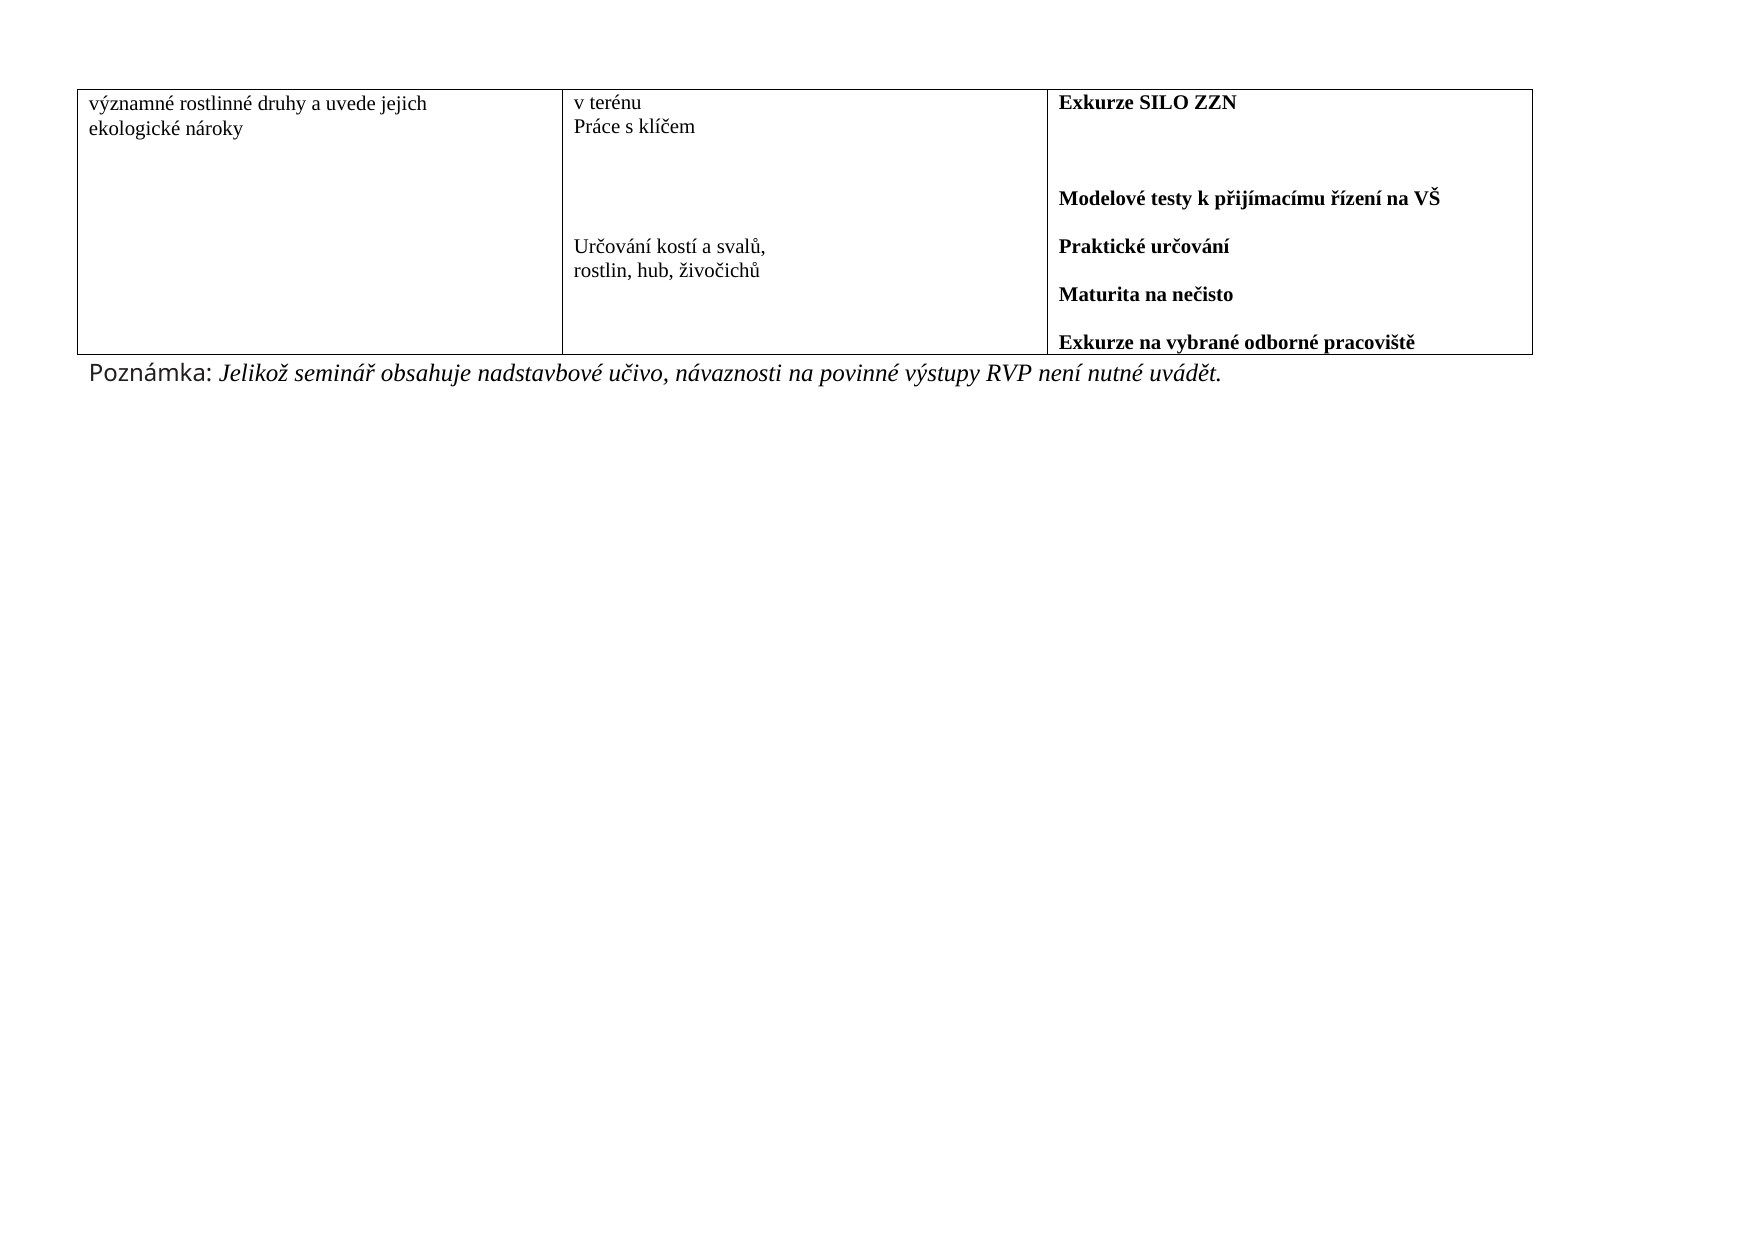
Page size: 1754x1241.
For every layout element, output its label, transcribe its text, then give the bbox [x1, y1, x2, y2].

text Poznámka: Jelikož seminář obsahuje nadstavbové učivo, návaznosti na povinné výstupy RVP není nutné uvádět. [218, 355, 1665, 388]
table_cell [1048, 90, 1532, 354]
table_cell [78, 90, 562, 354]
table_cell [563, 90, 1047, 354]
